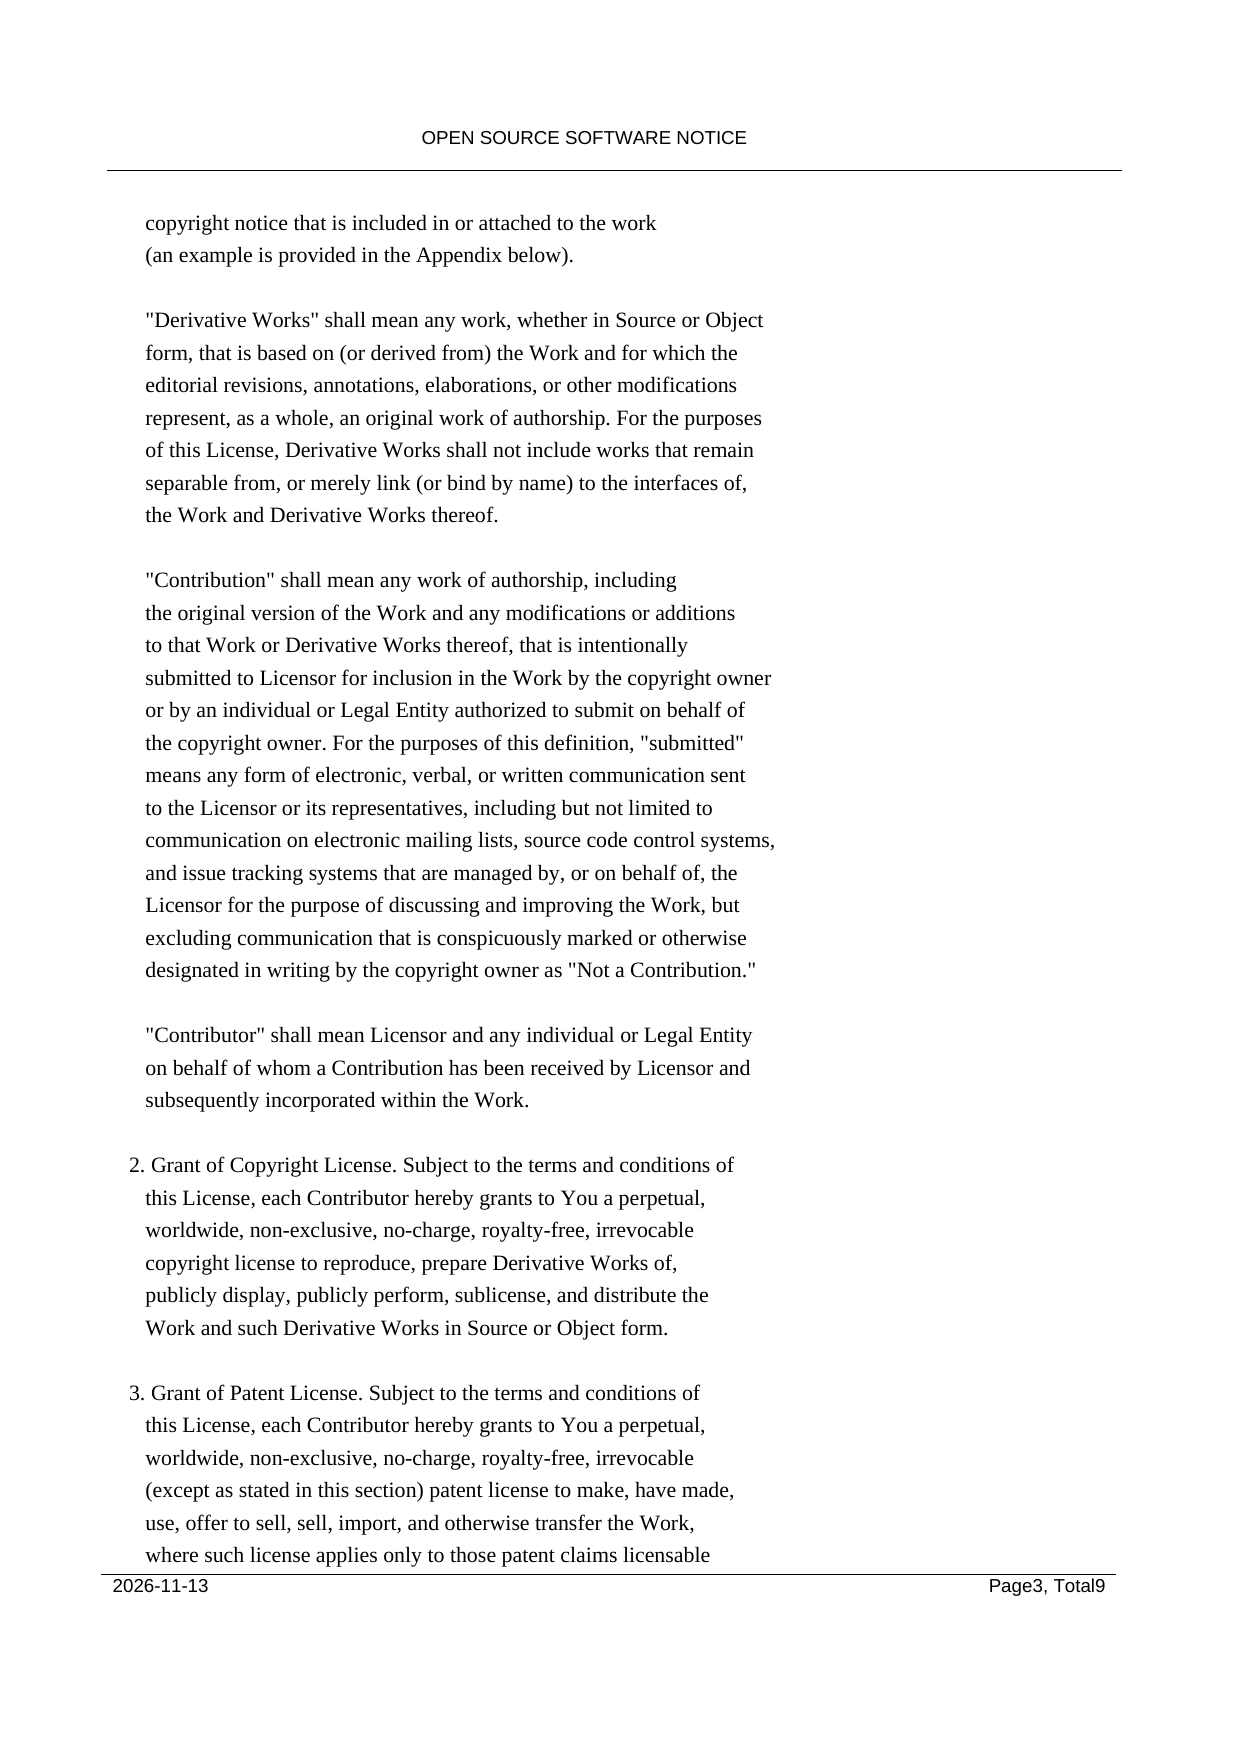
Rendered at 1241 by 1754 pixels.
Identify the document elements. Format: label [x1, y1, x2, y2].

text [112, 206, 1128, 1571]
